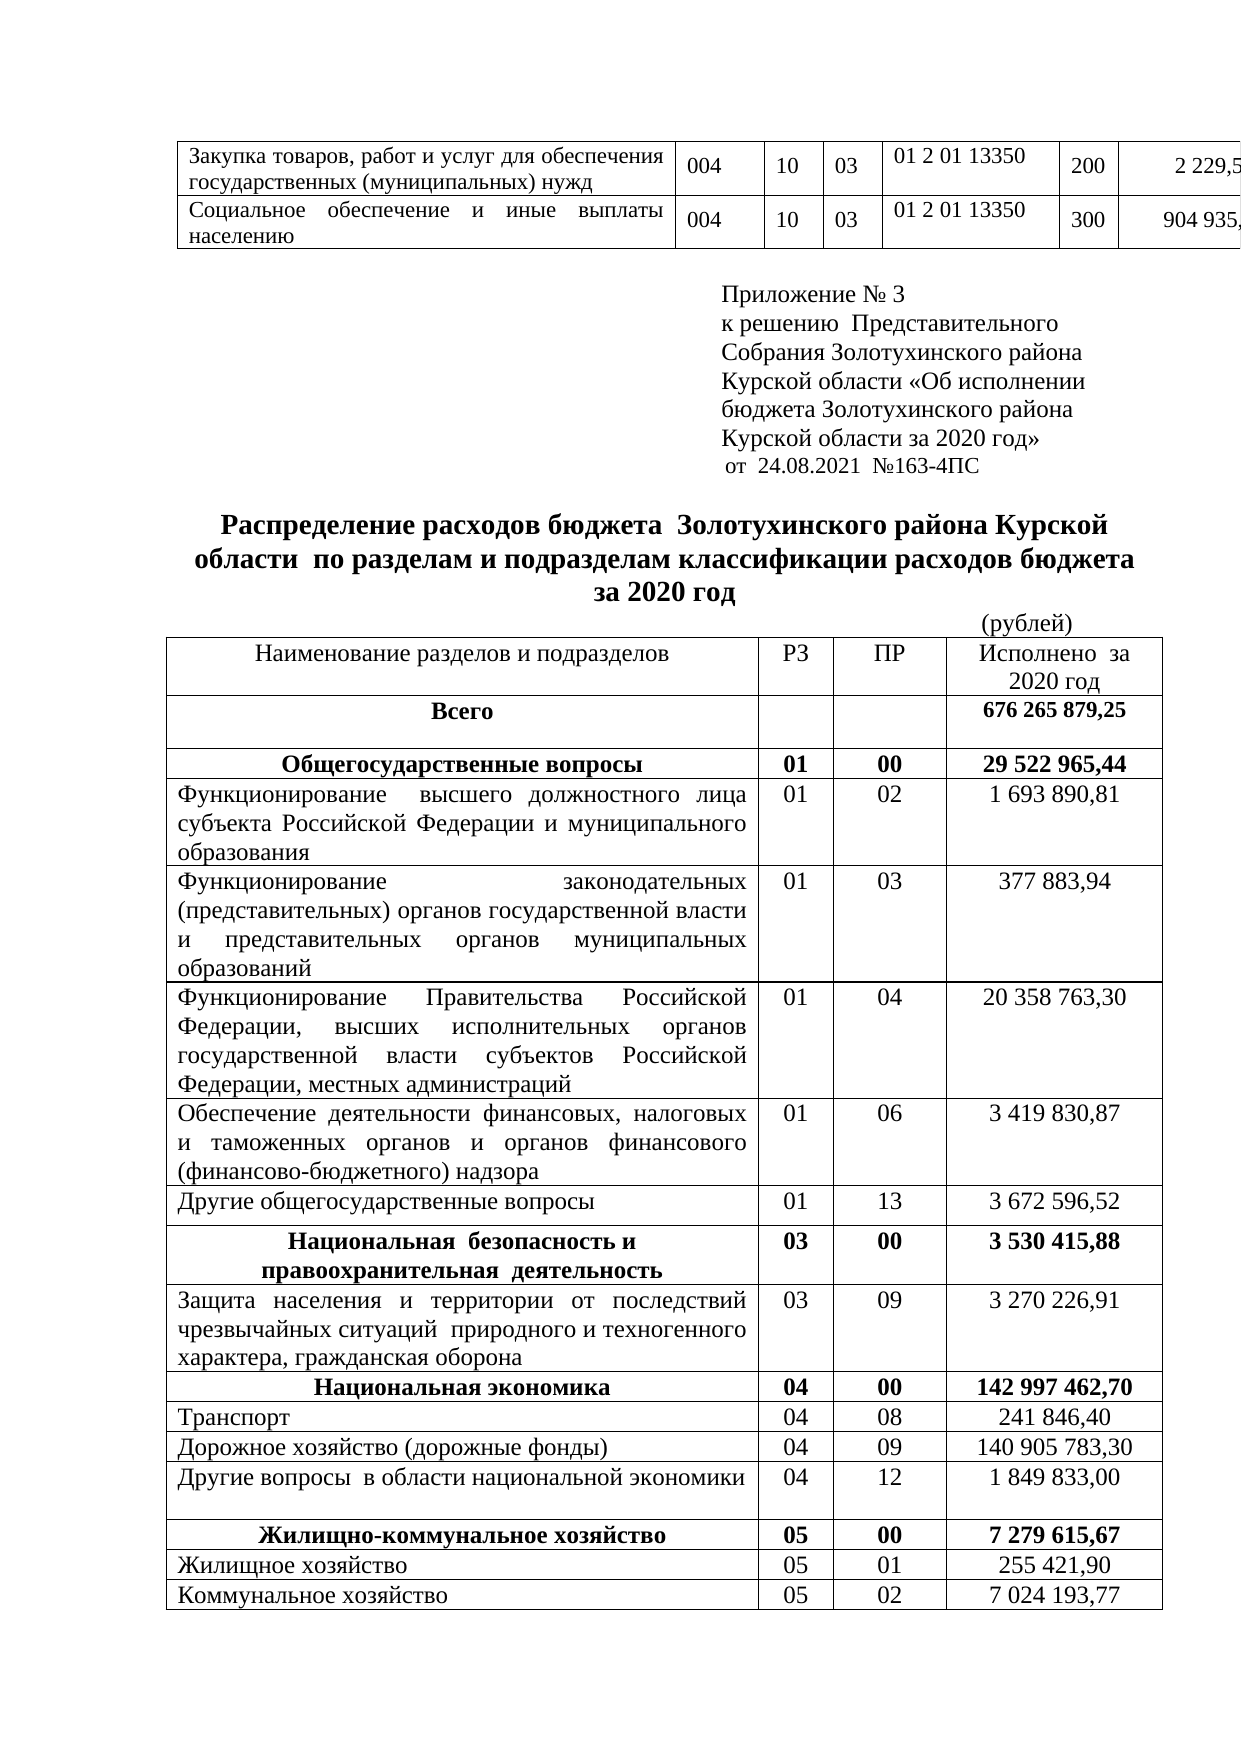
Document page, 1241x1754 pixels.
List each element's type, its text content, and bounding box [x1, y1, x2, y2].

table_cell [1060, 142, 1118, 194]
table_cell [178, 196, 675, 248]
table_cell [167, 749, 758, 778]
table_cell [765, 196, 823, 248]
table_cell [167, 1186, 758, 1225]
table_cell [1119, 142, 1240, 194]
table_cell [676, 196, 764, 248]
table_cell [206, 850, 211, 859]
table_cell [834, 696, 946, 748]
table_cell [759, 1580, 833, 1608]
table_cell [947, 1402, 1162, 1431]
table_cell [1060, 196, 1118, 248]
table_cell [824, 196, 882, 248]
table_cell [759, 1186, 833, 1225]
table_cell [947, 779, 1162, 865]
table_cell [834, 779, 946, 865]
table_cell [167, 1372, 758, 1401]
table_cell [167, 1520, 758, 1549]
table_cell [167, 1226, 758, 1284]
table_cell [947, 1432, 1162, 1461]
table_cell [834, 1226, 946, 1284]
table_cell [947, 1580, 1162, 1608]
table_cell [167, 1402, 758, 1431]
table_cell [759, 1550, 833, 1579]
text Распределение расходов бюджета Золотухинского района Курской области по разделам и подразделам классификации расходов бюджета [177, 507, 1152, 574]
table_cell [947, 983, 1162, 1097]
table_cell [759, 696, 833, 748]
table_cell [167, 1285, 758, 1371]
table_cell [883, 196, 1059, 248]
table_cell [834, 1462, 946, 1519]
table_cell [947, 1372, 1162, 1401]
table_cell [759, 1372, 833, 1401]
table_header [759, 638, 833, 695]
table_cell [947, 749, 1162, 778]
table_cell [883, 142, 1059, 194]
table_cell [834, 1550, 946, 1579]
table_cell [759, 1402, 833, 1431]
text за 2020 год [177, 574, 1152, 608]
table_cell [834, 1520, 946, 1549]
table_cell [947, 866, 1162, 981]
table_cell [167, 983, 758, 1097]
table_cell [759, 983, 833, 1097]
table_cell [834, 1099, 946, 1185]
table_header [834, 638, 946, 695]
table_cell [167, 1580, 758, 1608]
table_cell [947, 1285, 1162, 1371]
text (рублей) [177, 608, 1152, 637]
text к решению Представительного Собрания Золотухинского района [177, 308, 1152, 366]
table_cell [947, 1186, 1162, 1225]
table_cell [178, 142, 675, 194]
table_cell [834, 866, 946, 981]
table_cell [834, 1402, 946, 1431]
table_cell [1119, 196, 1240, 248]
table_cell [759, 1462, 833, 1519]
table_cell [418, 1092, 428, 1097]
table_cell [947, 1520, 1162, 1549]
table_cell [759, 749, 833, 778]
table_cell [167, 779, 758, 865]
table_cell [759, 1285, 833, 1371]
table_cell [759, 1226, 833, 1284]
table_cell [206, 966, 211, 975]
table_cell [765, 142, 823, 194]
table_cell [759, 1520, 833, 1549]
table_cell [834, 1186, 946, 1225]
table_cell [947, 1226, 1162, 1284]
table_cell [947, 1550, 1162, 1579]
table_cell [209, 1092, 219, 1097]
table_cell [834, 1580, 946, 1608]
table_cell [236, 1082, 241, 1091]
text Курской области «Об исполнении бюджета Золотухинского района Курской области за 2020 год» [177, 366, 1152, 452]
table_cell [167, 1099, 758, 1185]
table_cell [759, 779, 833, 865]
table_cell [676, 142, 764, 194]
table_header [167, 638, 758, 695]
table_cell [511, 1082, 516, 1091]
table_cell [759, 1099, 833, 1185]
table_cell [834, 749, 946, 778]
text от 24.08.2021 №163-4ПС [693, 452, 1152, 478]
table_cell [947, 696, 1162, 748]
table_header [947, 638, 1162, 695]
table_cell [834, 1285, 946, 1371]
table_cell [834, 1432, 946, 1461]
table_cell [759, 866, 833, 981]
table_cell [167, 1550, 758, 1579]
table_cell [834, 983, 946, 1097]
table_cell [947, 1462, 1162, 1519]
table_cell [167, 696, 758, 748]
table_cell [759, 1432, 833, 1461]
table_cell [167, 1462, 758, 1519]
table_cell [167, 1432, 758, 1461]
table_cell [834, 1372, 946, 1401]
text Приложение № 3 [721, 279, 1152, 308]
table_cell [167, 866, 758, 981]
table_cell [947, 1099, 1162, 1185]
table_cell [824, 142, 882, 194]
